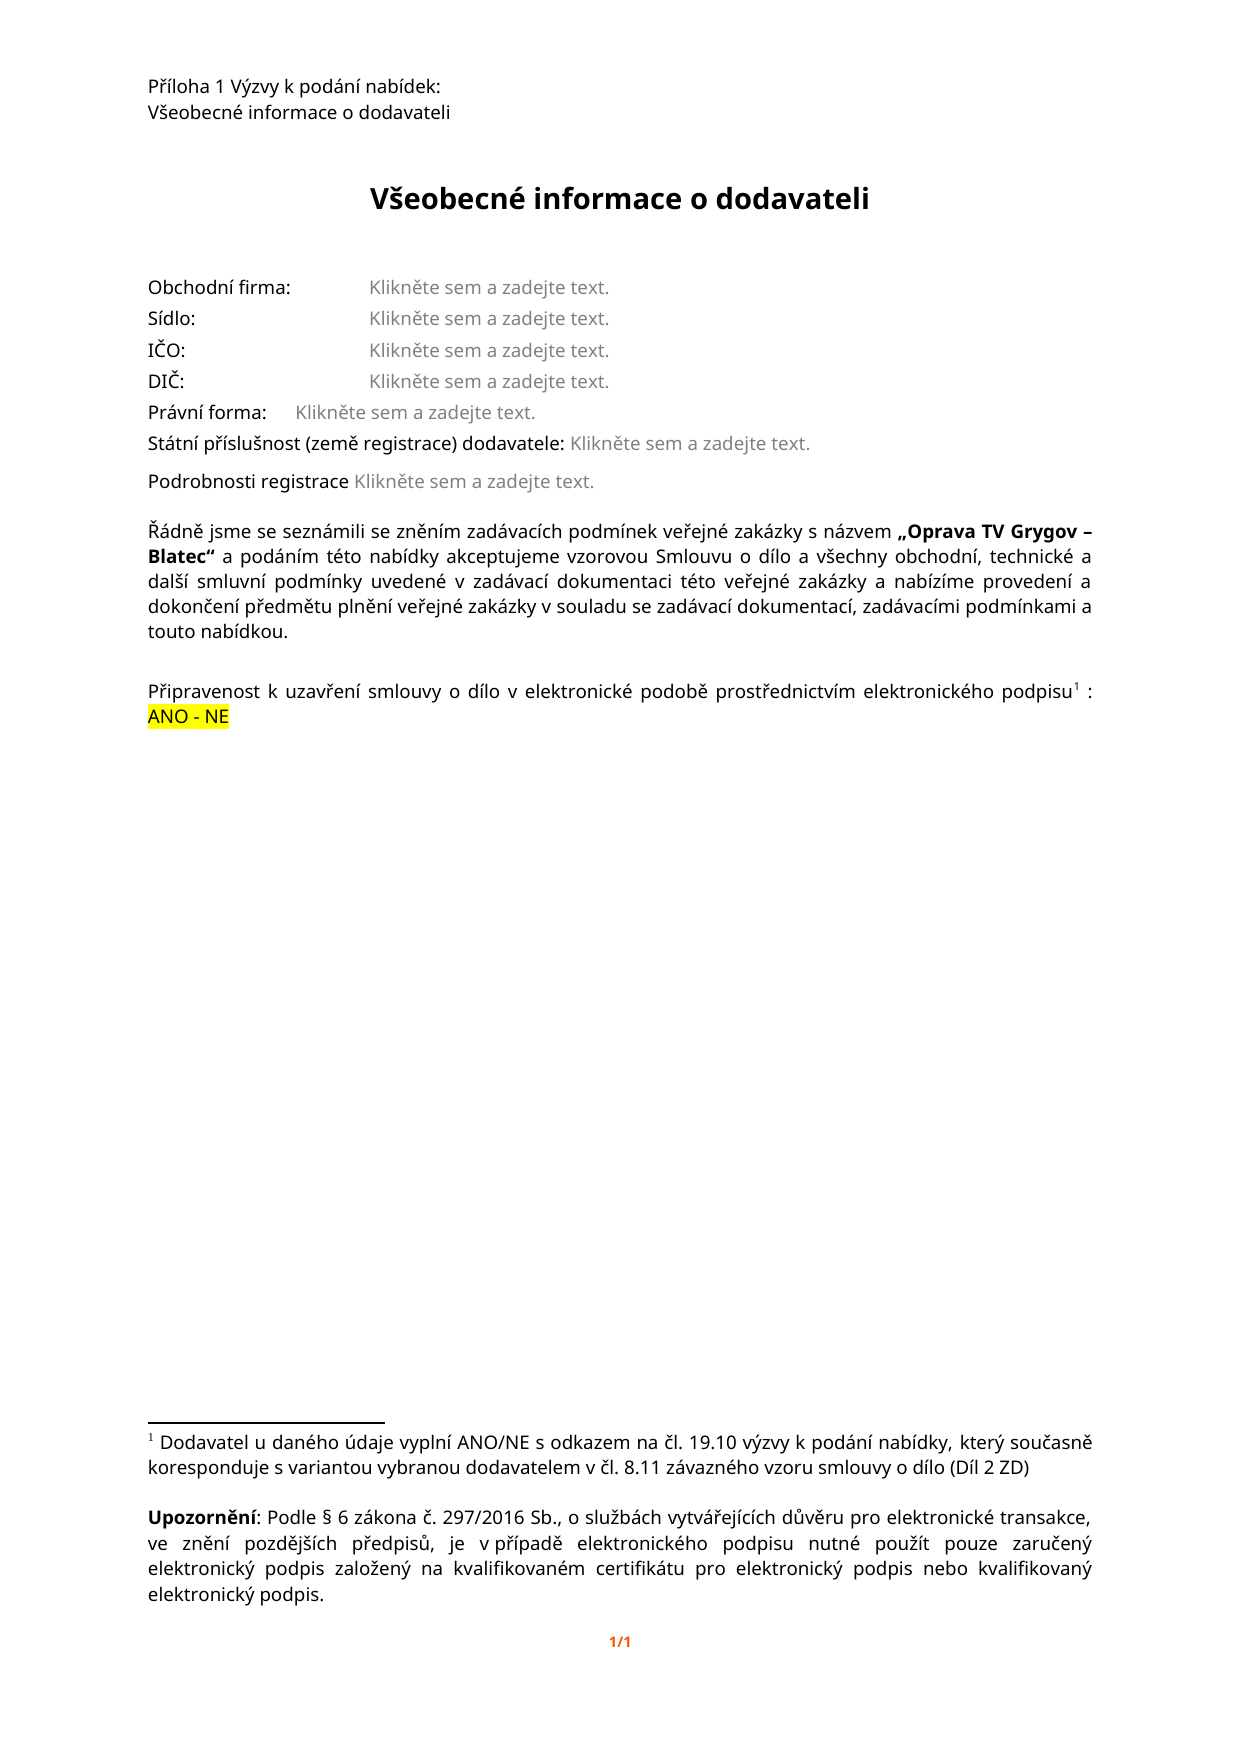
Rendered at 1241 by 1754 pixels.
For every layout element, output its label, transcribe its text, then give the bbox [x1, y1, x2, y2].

text Sídlo: [148, 306, 1093, 331]
text Řádně jsme se seznámili se zněním zadávacích podmínek veřejné zakázky s názvem „Oprava TV Grygov – Blatec“ a podáním této nabídky akceptujeme vzorovou Smlouvu o dílo a všechny obchodní, technické a další smluvní podmínky uvedené v zadávací dokumentaci této veřejné zakázky a nabízíme provedení a dokončení předmětu plnění veřejné zakázky v souladu se zadávací dokumentací, zadávacími podmínkami a touto nabídkou. [148, 518, 1093, 643]
text Připravenost k uzavření smlouvy o dílo v elektronické podobě prostřednictvím elektronického podpisu1 : [148, 678, 1093, 729]
text DIČ: [148, 368, 1093, 393]
text Podrobnosti registrace [148, 468, 1093, 493]
title Všeobecné informace o dodavateli [148, 178, 1093, 218]
text Právní forma: [148, 399, 1093, 424]
text IČO: [148, 337, 1093, 362]
text Státní příslušnost (země registrace) dodavatele: [148, 431, 1093, 456]
text Obchodní firma: [148, 274, 1093, 299]
